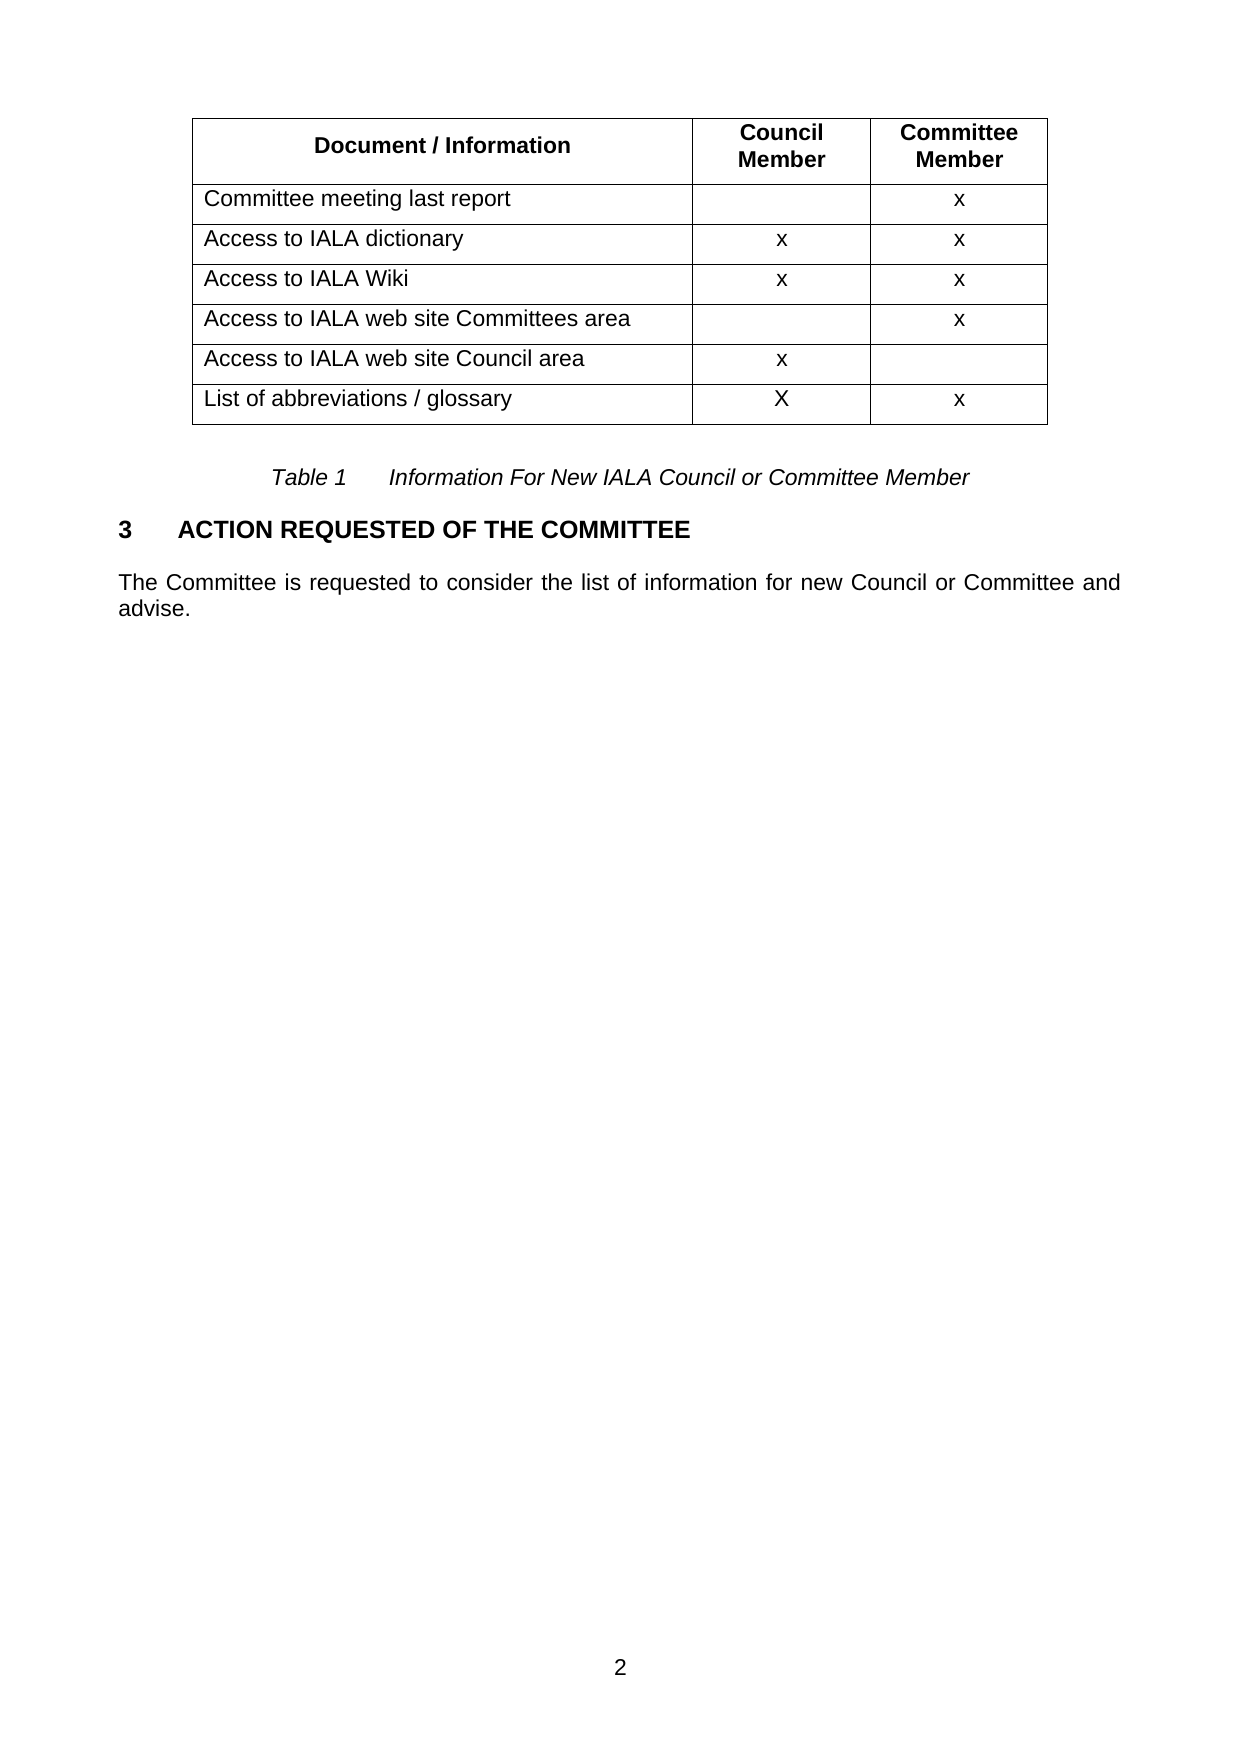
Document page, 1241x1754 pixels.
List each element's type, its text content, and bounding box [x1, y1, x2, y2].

table_cell x [871, 225, 1047, 264]
table_header Council Member [693, 119, 870, 184]
table_cell Access to IALA web site Council area [193, 345, 692, 384]
table_cell X [693, 385, 870, 424]
table_cell x [693, 265, 870, 304]
table_cell x [693, 345, 870, 384]
table_cell Committee meeting last report [193, 185, 692, 224]
table_cell x [693, 225, 870, 264]
table_cell Access to IALA dictionary [193, 225, 692, 264]
table_cell x [871, 185, 1047, 224]
table_header Document / Information [193, 119, 692, 184]
table_cell Access to IALA web site Committees area [193, 305, 692, 344]
table_cell [693, 305, 870, 344]
subtitle Action requested of the Committee [118, 515, 1122, 544]
table_cell List of abbreviations / glossary [193, 385, 692, 424]
table_cell x [871, 265, 1047, 304]
text The Committee is requested to consider the list of information for new Council or Committee and advise. [118, 569, 1122, 621]
table_cell [693, 185, 870, 224]
table_cell Access to IALA Wiki [193, 265, 692, 304]
table_cell x [871, 385, 1047, 424]
table_header Committee Member [871, 119, 1047, 184]
text Information For New IALA Council or Committee Member [118, 464, 1122, 490]
table_cell [871, 345, 1047, 384]
table_cell x [871, 305, 1047, 344]
